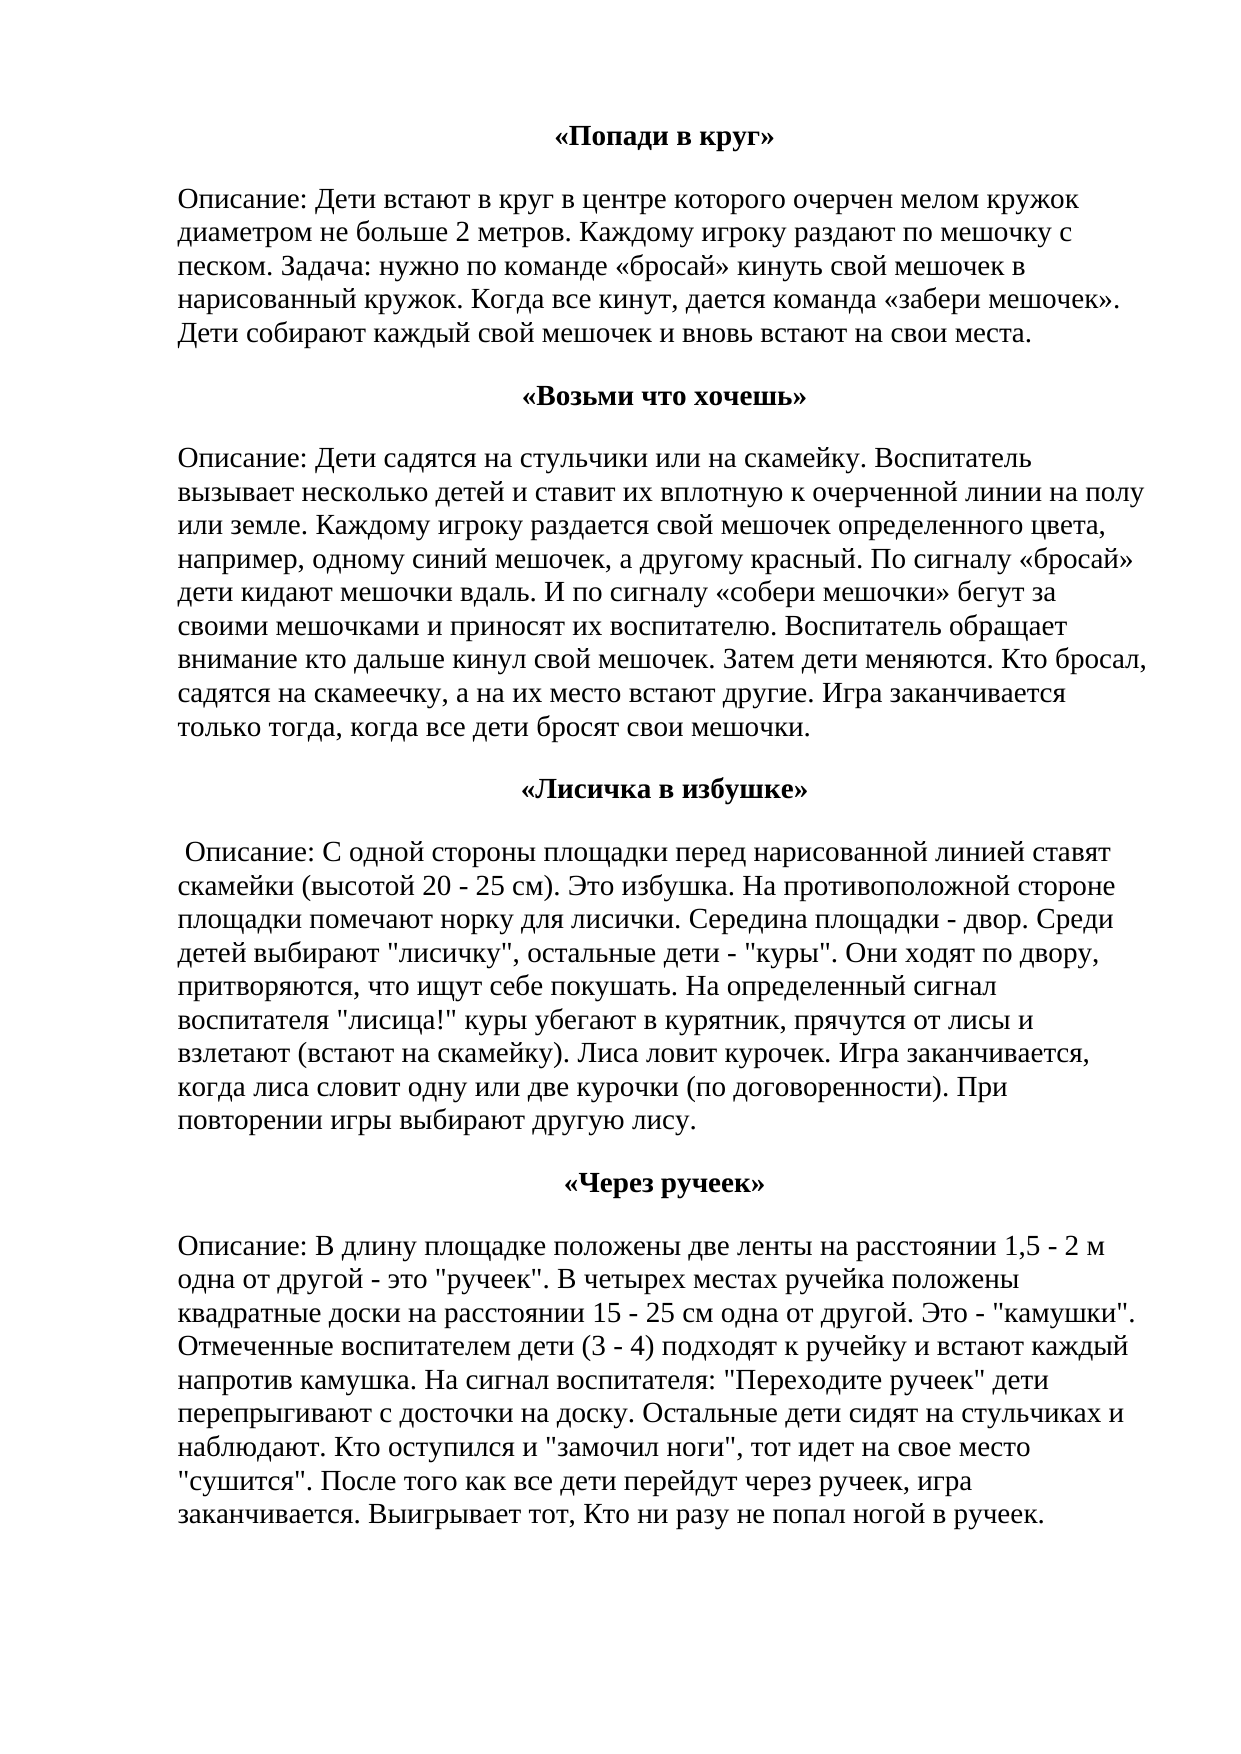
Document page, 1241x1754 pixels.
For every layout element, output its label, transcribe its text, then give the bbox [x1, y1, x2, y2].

text Описание: С одной стороны площадки перед нарисованной линией ставят скамейки (высотой 20 - 25 см). Это избушка. На противоположной стороне площадки помечают норку для лисички. Середина площадки - двор. Среди детей выбирают "лисичку", остальные дети - "куры". Они ходят по двору, притворяются, что ищут себе покушать. На определенный сигнал воспитателя "лисица!" куры убегают в курятник, прячутся от лисы и взлетают (встают на скамейку). Лиса ловит курочек. Игра заканчивается, когда лиса словит одну или две курочки (по договоренности). При повторении игры выбирают другую лису. [177, 834, 1152, 1136]
text Описание: Дети садятся на стульчики или на скамейку. Воспитатель вызывает несколько детей и ставит их вплотную к очерченной линии на полу или земле. Каждому игроку раздается свой мешочек определенного цвета, например, одному синий мешочек, а другому красный. По сигналу «бросай» дети кидают мешочки вдаль. И по сигналу «собери мешочки» бегут за своими мешочками и приносят их воспитателю. Воспитатель обращает внимание кто дальше кинул свой мешочек. Затем дети меняются. Кто бросал, садятся на скамеечку, а на их место встают другие. Игра заканчивается только тогда, когда все дети бросят свои мешочки. [177, 440, 1152, 742]
text «Лисичка в избушке» [177, 771, 1152, 805]
text «Через ручеек» [177, 1165, 1152, 1199]
text «Попади в круг» [177, 118, 1152, 152]
text Описание: В длину площадке положены две ленты на расстоянии 1,5 - 2 м одна от другой - это "ручеек". В четырех местах ручейка положены квадратные доски на расстоянии 15 - 25 см одна от другой. Это - "камушки". Отмеченные воспитателем дети (3 - 4) подходят к ручейку и встают каждый напротив камушка. На сигнал воспитателя: "Переходите ручеек" дети перепрыгивают с досточки на доску. Остальные дети сидят на стульчиках и наблюдают. Кто оступился и "замочил ноги", тот идет на свое место "сушится". После того как все дети перейдут через ручеек, игра заканчивается. Выигрывает тот, Кто ни разу не попал ногой в ручеек. [177, 1228, 1152, 1530]
text Описание: Дети встают в круг в центре которого очерчен мелом кружок диаметром не больше 2 метров. Каждому игроку раздают по мешочку с песком. Задача: нужно по команде «бросай» кинуть свой мешочек в нарисованный кружок. Когда все кинут, дается команда «забери мешочек». Дети собирают каждый свой мешочек и вновь встают на свои места. [177, 181, 1152, 348]
text «Возьми что хочешь» [177, 378, 1152, 411]
